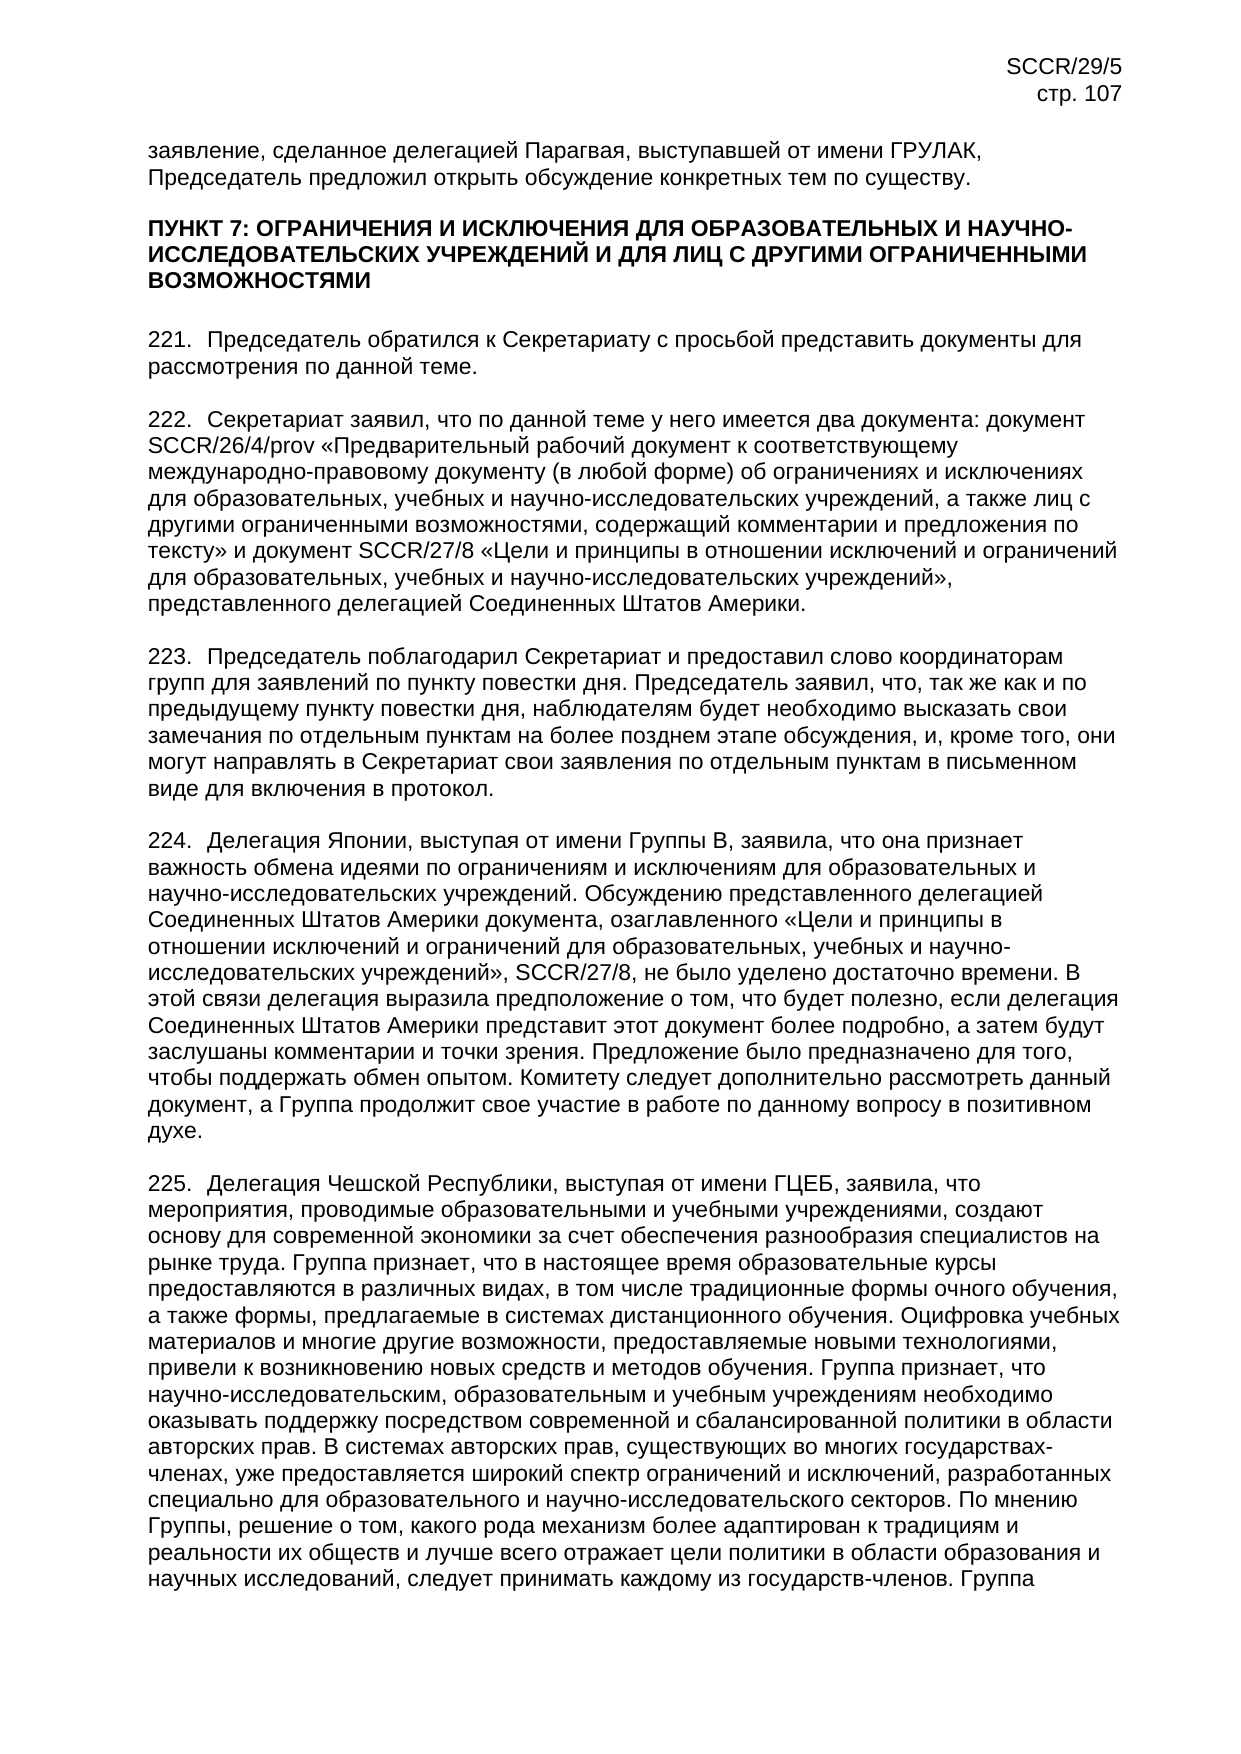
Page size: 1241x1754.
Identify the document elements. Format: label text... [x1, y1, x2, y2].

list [148, 1170, 1122, 1591]
list Председатель обратился к Секретариату с просьбой представить документы для рассмотрения по данной теме. [148, 326, 1122, 379]
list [148, 137, 1122, 190]
subtitle ПУНКТ 7: ОГРАНИЧЕНИЯ И ИСКЛЮЧЕНИЯ ДЛЯ ОБРАЗОВАТЕЛЬНЫХ И НАУЧНО-ИССЛЕДОВАТЕЛЬСКИХ УЧРЕЖДЕНИЙ И ДЛЯ лиц с другими ограниченными ВОЗМОЖНОСТЯМИ [148, 215, 1122, 294]
list Секретариат заявил, что по данной теме у него имеется два документа: документ SCCR/26/4/prov «Предварительный рабочий документ к соответствующему международно-правовому документу (в любой форме) об ограничениях и исключениях для образовательных, учебных и научно-исследовательских учреждений, а также лиц с другими ограниченными возможностями, содержащий комментарии и предложения по тексту» и документ SCCR/27/8 «Цели и принципы в отношении исключений и ограничений для образовательных, учебных и научно-исследовательских учреждений», представленного делегацией Соединенных Штатов Америки. [148, 406, 1122, 616]
list Председатель поблагодарил Секретариат и предоставил слово координаторам групп для заявлений по пункту повестки дня. Председатель заявил, что, так же как и по предыдущему пункту повестки дня, наблюдателям будет необходимо высказать свои замечания по отдельным пунктам на более позднем этапе обсуждения, и, кроме того, они могут направлять в Секретариат свои заявления по отдельным пунктам в письменном виде для включения в протокол. [148, 643, 1122, 801]
list Делегация Японии, выступая от имени Группы B, заявила, что она признает важность обмена идеями по ограничениям и исключениям для образовательных и научно-исследовательских учреждений. Обсуждению представленного делегацией Соединенных Штатов Америки документа, озаглавленного «Цели и принципы в отношении исключений и ограничений для образовательных, учебных и научно-исследовательских учреждений», SCCR/27/8, не было уделено достаточно времени. В этой связи делегация выразила предположение о том, что будет полезно, если делегация Соединенных Штатов Америки представит этот документ более подробно, а затем будут заслушаны комментарии и точки зрения. Предложение было предназначено для того, чтобы поддержать обмен опытом. Комитету следует дополнительно рассмотреть данный документ, а Группа продолжит свое участие в работе по данному вопросу в позитивном духе. [148, 827, 1122, 1143]
